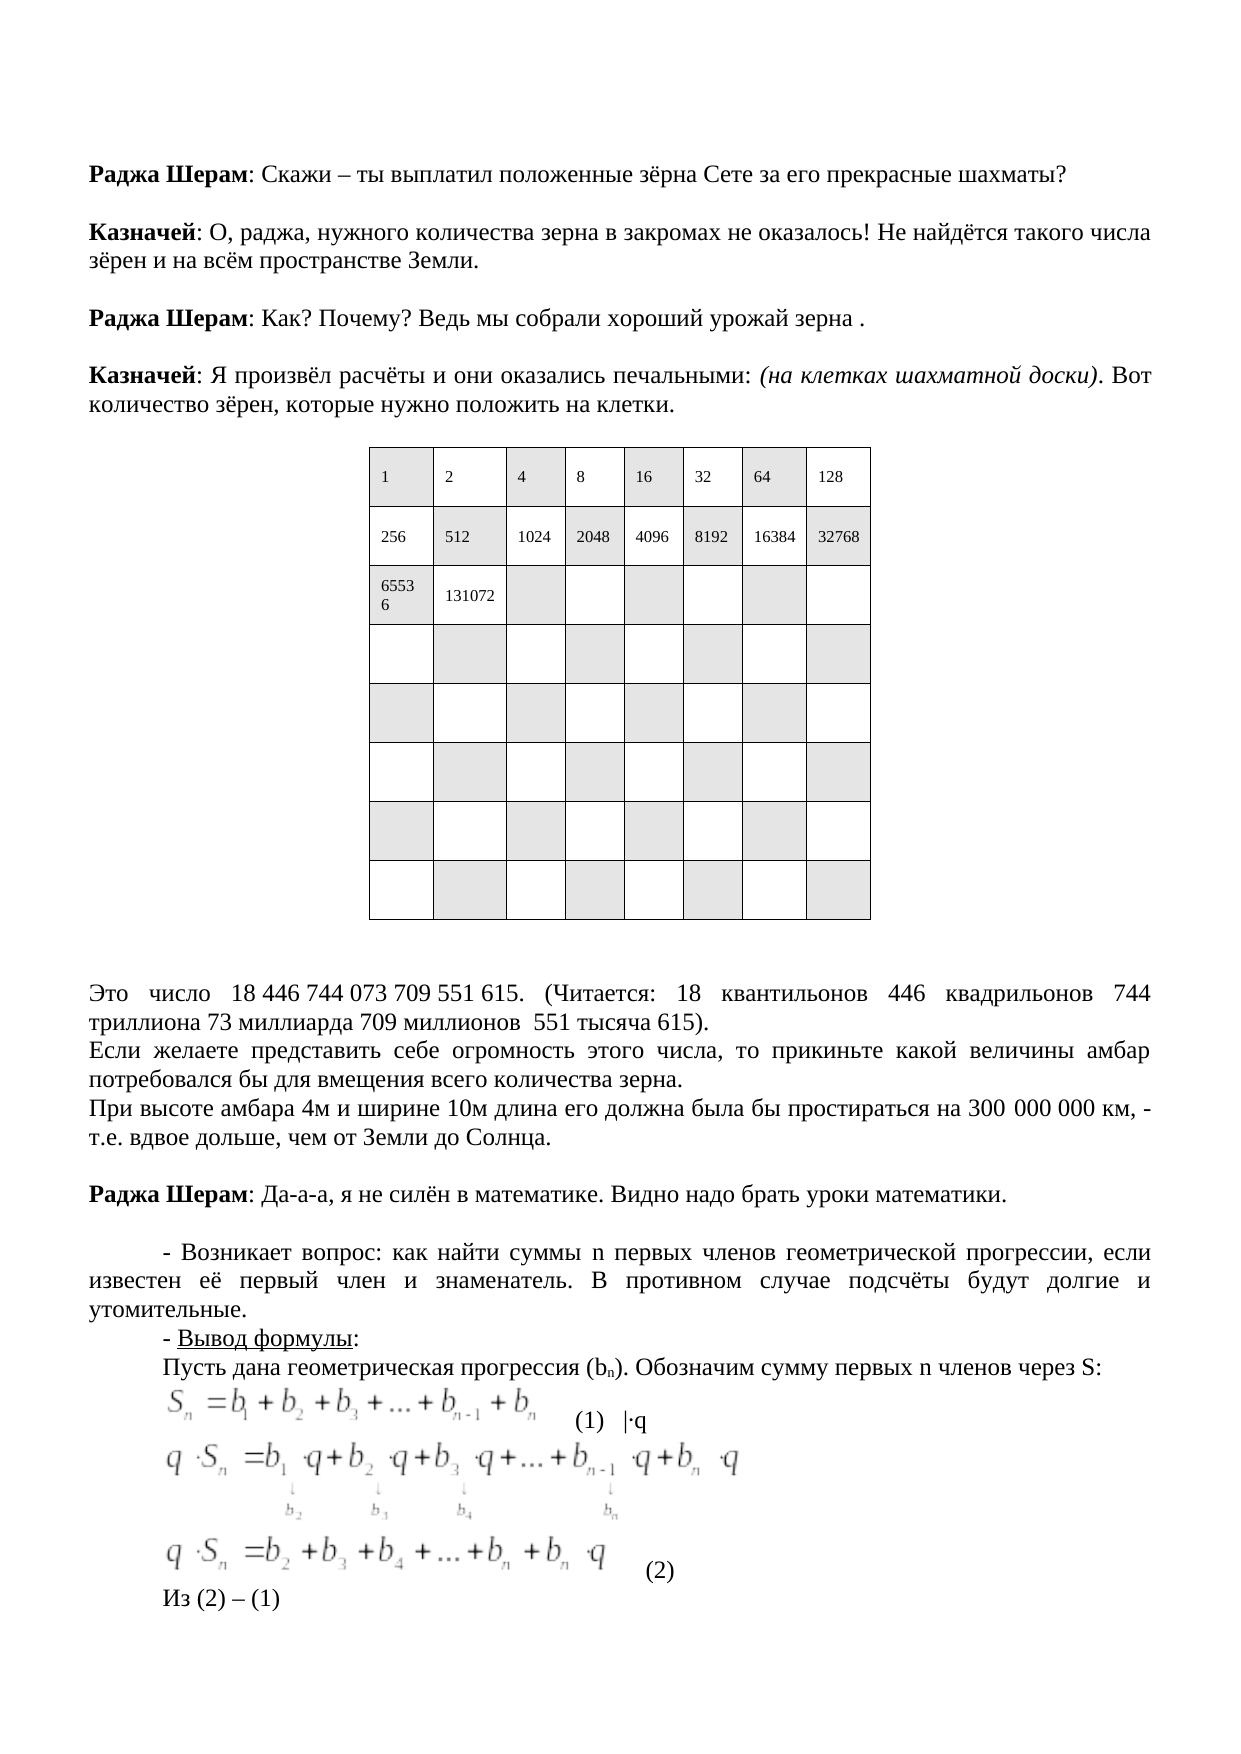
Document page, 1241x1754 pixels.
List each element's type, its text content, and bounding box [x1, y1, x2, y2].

table_cell [507, 625, 565, 683]
table_cell 1024 [507, 507, 565, 565]
text Раджа Шерам: Как? Почему? Ведь мы собрали хороший урожай зерна . [89, 303, 1152, 332]
table_cell [625, 743, 683, 801]
table_header 128 [807, 448, 870, 506]
table_cell [625, 625, 683, 683]
table_cell [566, 566, 624, 624]
table_cell 2048 [566, 507, 624, 565]
table_cell [807, 625, 870, 683]
table_cell 4096 [625, 507, 683, 565]
table_cell [743, 743, 806, 801]
table_cell [807, 861, 870, 919]
table_cell [370, 802, 433, 860]
table_cell [434, 625, 506, 683]
text Если желаете представить себе огромность этого числа, то прикиньте какой величины амбар потребовался бы для вмещения всего количества зерна. [89, 1035, 1152, 1093]
table_cell [566, 802, 624, 860]
table_cell [743, 802, 806, 860]
text Из (2) – (1) [89, 1583, 1152, 1612]
table_cell [507, 743, 565, 801]
table_header 2 [434, 448, 506, 506]
table_header 1 [370, 448, 433, 506]
text Пусть дана геометрическая прогрессия (bn). Обозначим сумму первых n членов через S: [89, 1352, 1152, 1380]
text Раджа Шерам: Скажи – ты выплатил положенные зёрна Сете за его прекрасные шахматы? [89, 159, 1152, 188]
table_cell [370, 743, 433, 801]
table_cell [807, 743, 870, 801]
table_cell 512 [434, 507, 506, 565]
text Это число 18 446 744 073 709 551 615. (Читается: 18 квантильонов 446 квадрильонов 744 триллиона 73 миллиарда 709 миллионов 551 тысяча 615). [89, 978, 1152, 1035]
table_cell [684, 861, 742, 919]
table_cell [743, 684, 806, 742]
text При высоте амбара 4м и ширине 10м длина его должна была бы простираться на 300 000 000 км, - т.е. вдвое дольше, чем от Земли до Солнца. [89, 1093, 1152, 1150]
table_cell [807, 566, 870, 624]
table_cell [684, 625, 742, 683]
table_cell 32768 [807, 507, 870, 565]
table_cell 256 [370, 507, 433, 565]
table_cell [625, 802, 683, 860]
table_cell [625, 861, 683, 919]
table_cell [684, 566, 742, 624]
table_header 32 [684, 448, 742, 506]
table_cell [370, 625, 433, 683]
table_header 4 [507, 448, 565, 506]
table_cell [566, 684, 624, 742]
table_cell 131072 [434, 566, 506, 624]
text Казначей: Я произвёл расчёты и они оказались печальными: (на клетках шахматной доски). Вот количество зёрен, которые нужно положить на клетки. [89, 361, 1152, 418]
table_cell [370, 684, 433, 742]
table_cell [743, 625, 806, 683]
text Казначей: О, раджа, нужного количества зерна в закромах не оказалось! Не найдётся такого числа зёрен и на всём пространстве Земли. [89, 217, 1152, 274]
table_cell [625, 566, 683, 624]
table_cell [684, 743, 742, 801]
table_cell [625, 684, 683, 742]
text (1) |∙q [89, 1380, 1152, 1434]
table_cell [566, 743, 624, 801]
table_cell [566, 861, 624, 919]
table_cell [684, 684, 742, 742]
table_cell [807, 802, 870, 860]
text (2) [89, 1528, 1152, 1583]
table_cell 16384 [743, 507, 806, 565]
table_header 16 [625, 448, 683, 506]
text - Вывод формулы: [89, 1323, 1152, 1352]
table_cell 65536 [370, 566, 433, 624]
table_header 64 [743, 448, 806, 506]
table_cell [507, 861, 565, 919]
table_cell [434, 861, 506, 919]
table_cell [566, 625, 624, 683]
table_cell [507, 802, 565, 860]
table_cell [743, 861, 806, 919]
table_cell 8192 [684, 507, 742, 565]
table_cell [434, 743, 506, 801]
table_header 8 [566, 448, 624, 506]
table_cell [807, 684, 870, 742]
text Раджа Шерам: Да-а-а, я не силён в математике. Видно надо брать уроки математики. [89, 1179, 1152, 1208]
table_cell [507, 684, 565, 742]
table_cell [507, 566, 565, 624]
table_cell [434, 802, 506, 860]
text - Возникает вопрос: как найти суммы n первых членов геометрической прогрессии, если известен её первый член и знаменатель. В противном случае подсчёты будут долгие и утомительные. [89, 1237, 1152, 1323]
table_cell [743, 566, 806, 624]
table_cell [684, 802, 742, 860]
table_cell [370, 861, 433, 919]
table_cell [434, 684, 506, 742]
